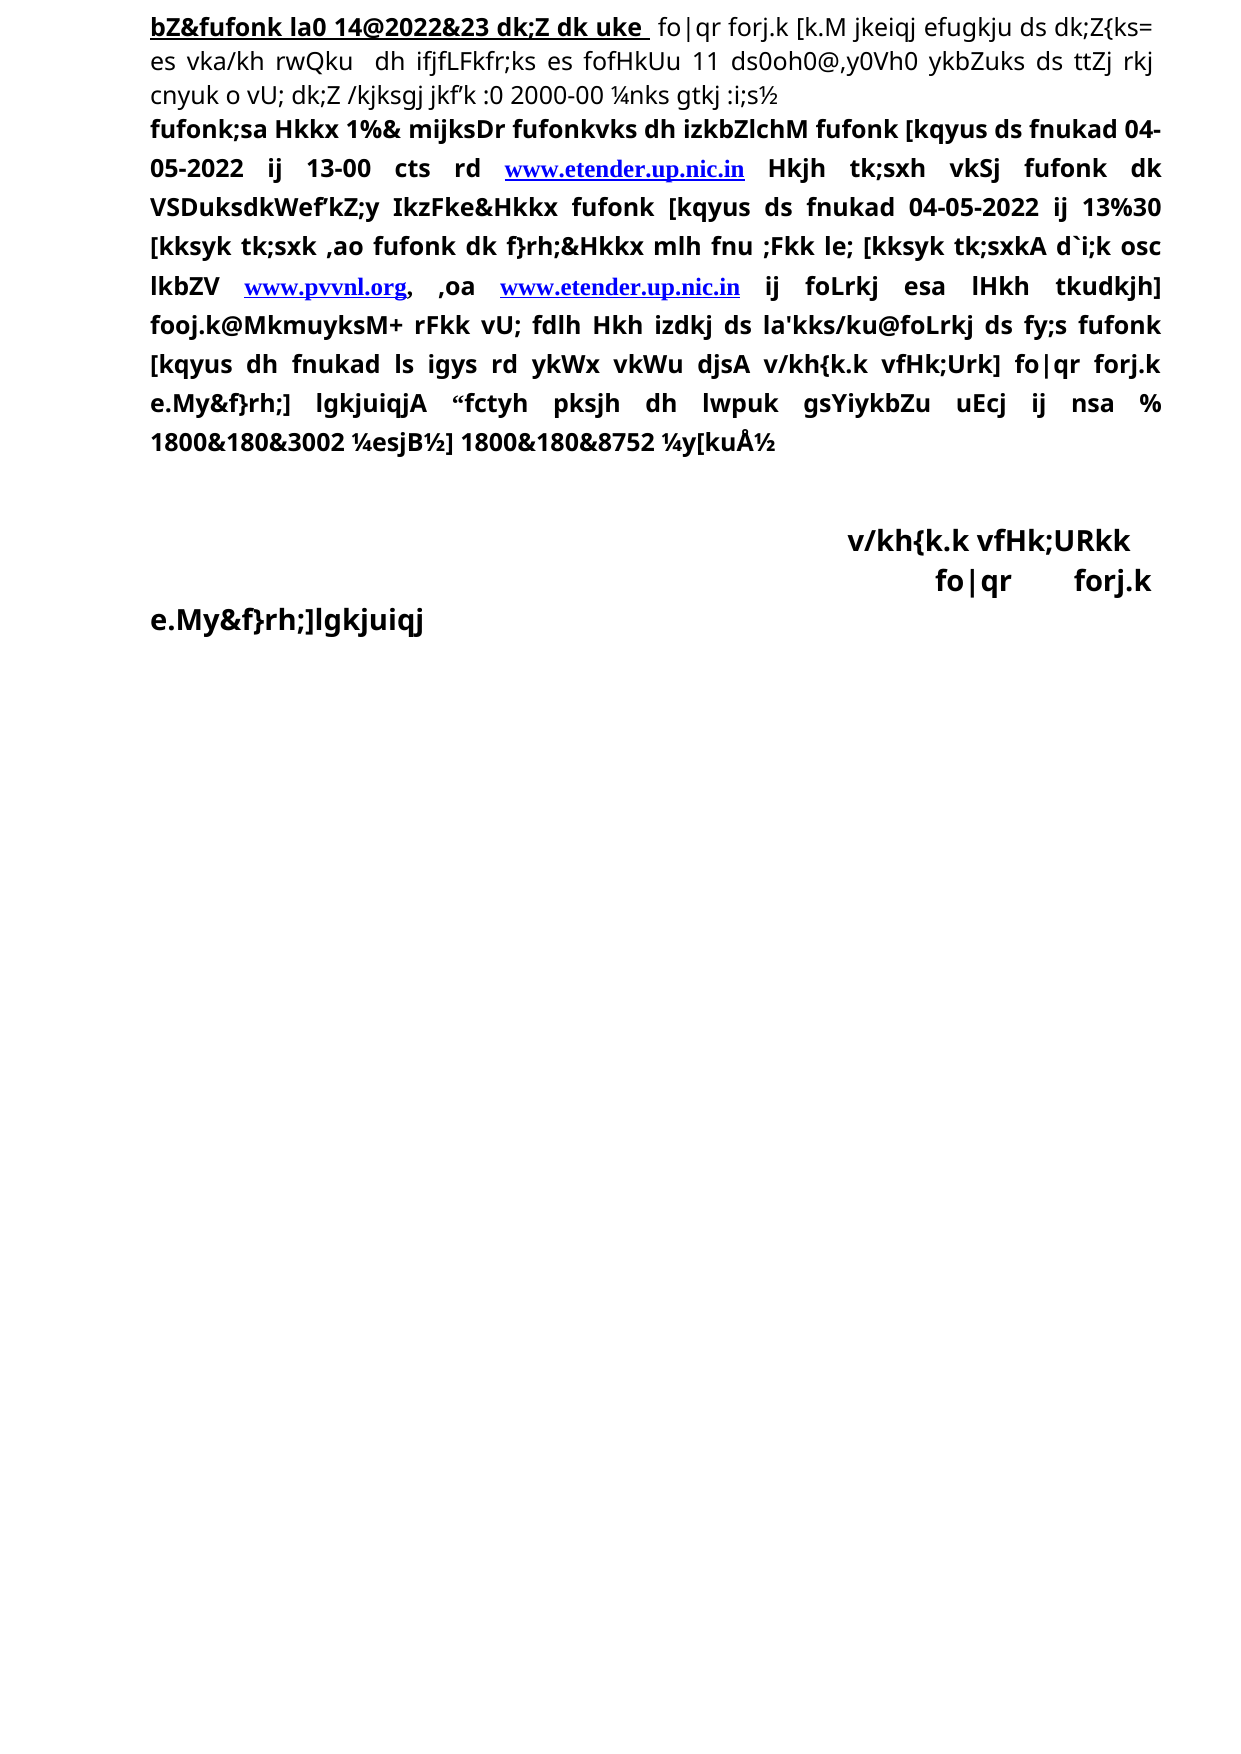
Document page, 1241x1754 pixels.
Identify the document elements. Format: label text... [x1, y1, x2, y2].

text fufonk;sa Hkkx 1%& mijksDr fufonkvks dh izkbZlchM fufonk [kqyus ds fnukad 04-05-2022 ij 13-00 cts rd www.etender.up.nic.in Hkjh tk;sxh vkSj fufonk dk VSDuksdkWef’kZ;y IkzFke&Hkkx fufonk [kqyus ds fnukad 04-05-2022 ij 13%30 [kksyk tk;sxk ,ao fufonk dk f}rh;&Hkkx mlh fnu ;Fkk le; [kksyk tk;sxkA d`i;k osc lkbZV www.pvvnl.org, ,oa www.etender.up.nic.in ij foLrkj esa lHkh tkudkjh] fooj.k@MkmuyksM+ rFkk vU; fdlh Hkh izdkj ds la'kks/ku@foLrkj ds fy;s fufonk [kqyus dh fnukad ls igys rd ykWx vkWu djsA v/kh{k.k vfHk;Urk] fo|qr forj.k e.My&f}rh;] lgkjuiqjA “fctyh pksjh dh lwpuk gsYiykbZu uEcj ij nsa % 1800&180&3002 ¼esjB½] 1800&180&8752 ¼y[kuÅ½ [150, 112, 1162, 459]
text v/kh{k.k vfHk;URkk [150, 520, 1152, 560]
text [150, 9, 1154, 112]
text fo|qr forj.k e.My&f}rh;]lgkjuiqj [150, 560, 1152, 639]
